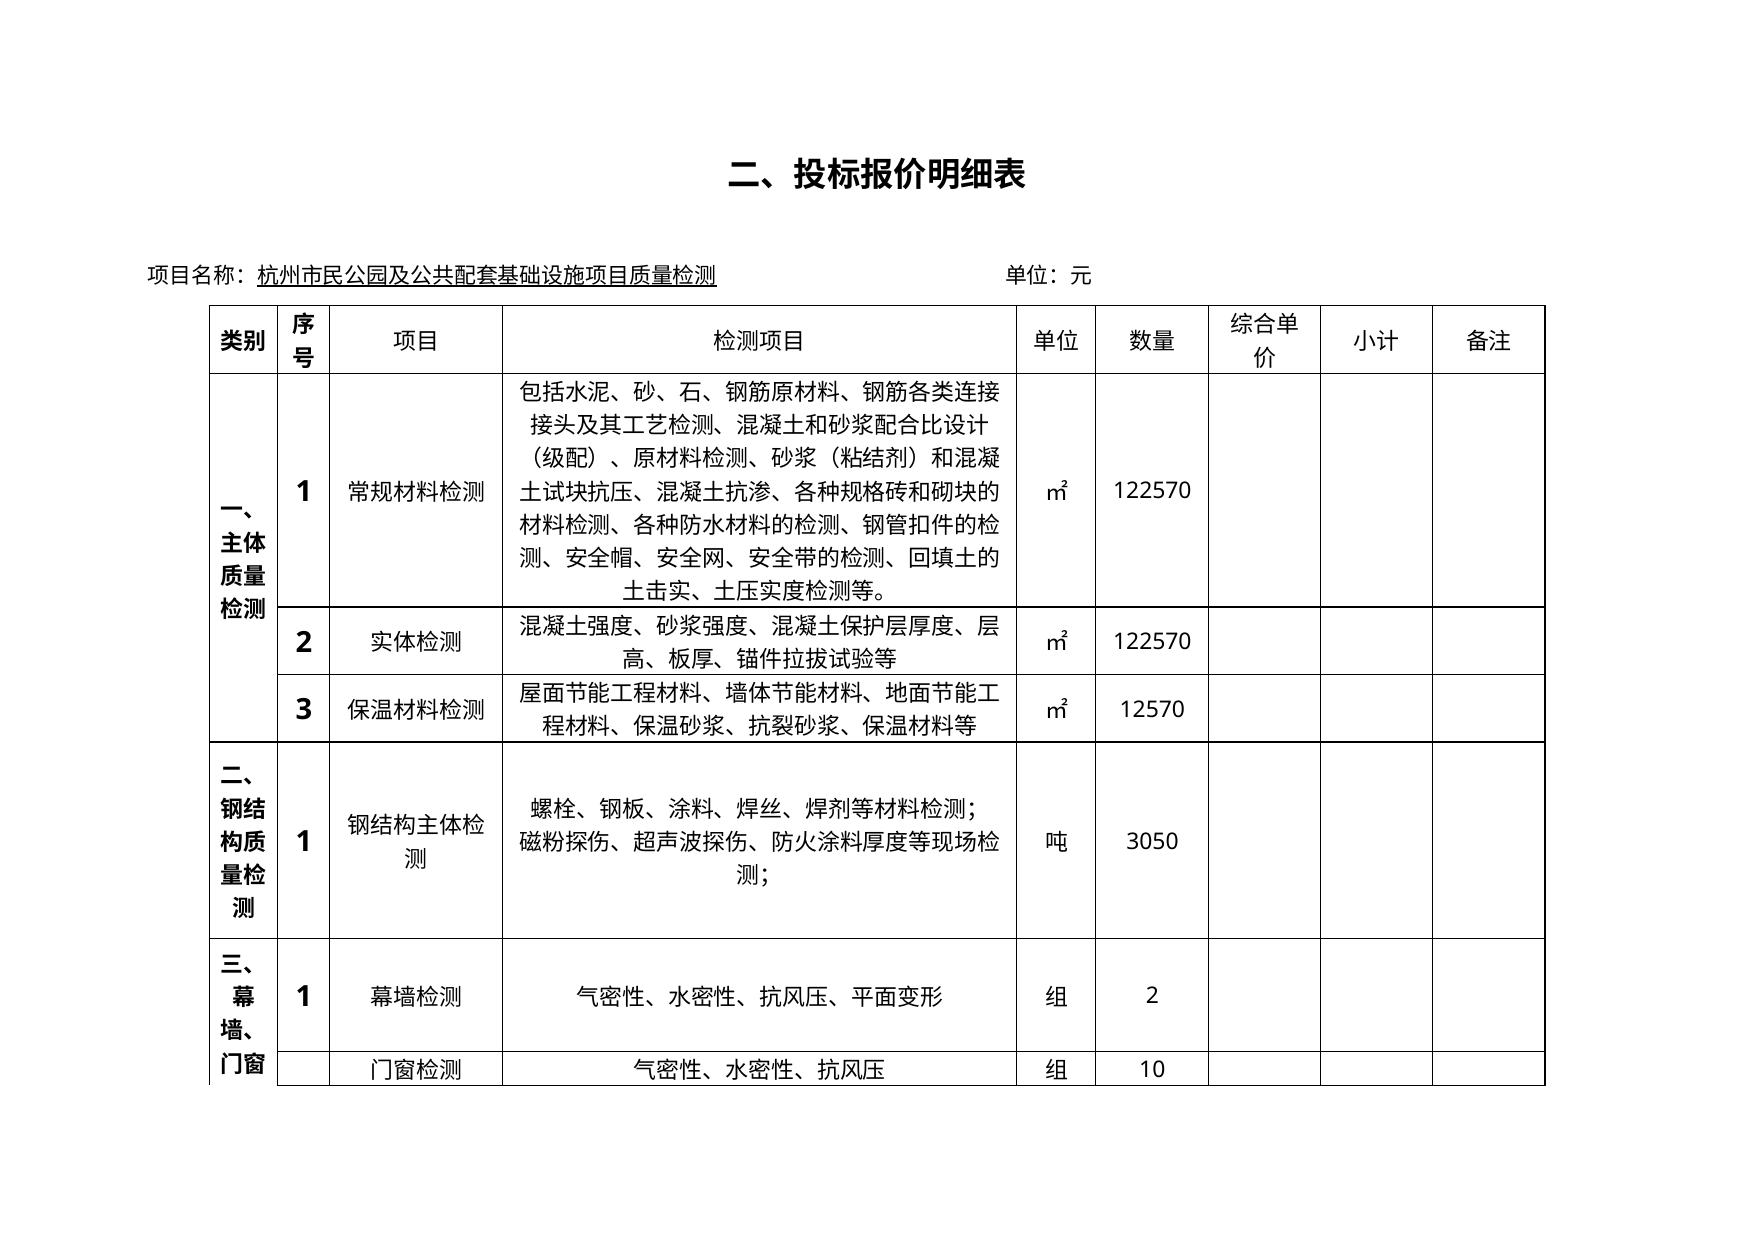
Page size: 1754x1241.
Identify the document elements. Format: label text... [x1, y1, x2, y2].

table_cell 3 [278, 675, 329, 741]
table_header 数量 [1096, 306, 1208, 373]
table_cell [1321, 675, 1432, 741]
table_header 小计 [1321, 306, 1432, 373]
table_cell ㎡ [1017, 374, 1095, 606]
table_header 综合单价 [1209, 306, 1320, 373]
table_cell [1433, 675, 1544, 741]
table_cell [1433, 743, 1544, 938]
table_cell 2 [1096, 939, 1208, 1051]
table_cell ㎡ [1017, 608, 1095, 674]
table_cell 实体检测 [330, 608, 502, 674]
table_cell 12570 [1096, 675, 1208, 741]
table_cell 保温材料检测 [330, 675, 502, 741]
table_cell [1321, 608, 1432, 674]
table_cell 122570 [1096, 608, 1208, 674]
table_cell [1321, 374, 1432, 606]
table_header 序号 [278, 306, 329, 373]
table_cell 气密性、水密性、抗风压、平面变形 [503, 939, 1016, 1051]
table_cell 螺栓、钢板、涂料、焊丝、焊剂等材料检测； 磁粉探伤、超声波探伤、防火涂料厚度等现场检测； [503, 743, 1016, 938]
table_cell 屋面节能工程材料、墙体节能材料、地面节能工程材料、保温砂浆、抗裂砂浆、保温材料等 [503, 675, 1016, 741]
table_cell [1321, 939, 1432, 1051]
table_cell [1433, 608, 1544, 674]
text 二、投标报价明细表 [148, 148, 1606, 196]
table_cell 3050 [1096, 743, 1208, 938]
table_cell 1 [278, 374, 329, 606]
table_cell [1321, 1052, 1432, 1085]
table_cell 幕墙检测 [330, 939, 502, 1051]
table_cell 气密性、水密性、抗风压 [503, 1052, 1016, 1085]
table_cell 常规材料检测 [330, 374, 502, 606]
table_header 单位 [1017, 306, 1095, 373]
table_cell [1433, 939, 1544, 1051]
table_cell [1209, 675, 1320, 741]
table_cell [1433, 1052, 1544, 1085]
table_cell [1209, 608, 1320, 674]
table_header 项目 [330, 306, 502, 373]
table_cell [1209, 374, 1320, 606]
table_cell 一、主体质量检测 [210, 374, 277, 741]
table_cell [1209, 1052, 1320, 1085]
table_cell 组 [1017, 939, 1095, 1051]
table_cell 钢结构主体检测 [330, 743, 502, 938]
table_cell 三、幕墙、门窗检测 [210, 939, 277, 1085]
table_cell 1 [278, 743, 329, 938]
table_cell [1433, 374, 1544, 606]
table_cell 2 [278, 608, 329, 674]
table_cell 吨 [1017, 743, 1095, 938]
table_header 检测项目 [503, 306, 1016, 373]
table_cell 二、钢结构质量检测 [210, 743, 277, 938]
table_cell [1209, 939, 1320, 1051]
table_cell 122570 [1096, 374, 1208, 606]
table_cell 混凝土强度、砂浆强度、混凝土保护层厚度、层高、板厚、锚件拉拔试验等 [503, 608, 1016, 674]
table_cell 包括水泥、砂、石、钢筋原材料、钢筋各类连接接头及其工艺检测、混凝土和砂浆配合比设计（级配）、原材料检测、砂浆（粘结剂）和混凝土试块抗压、混凝土抗渗、各种规格砖和砌块的材料检测、各种防水材料的检测、钢管扣件的检测、安全帽、安全网、安全带的检测、回填土的土击实、土压实度检测等。 [503, 374, 1016, 606]
table_cell 2 [278, 1052, 329, 1085]
table_header 备注 [1433, 306, 1544, 373]
text 项目名称：杭州市民公园及公共配套基础设施项目质量检测 单位：元 [148, 258, 1606, 289]
table_header 类别 [210, 306, 277, 373]
table_cell [1321, 743, 1432, 938]
table_cell [1209, 743, 1320, 938]
table_cell 门窗检测 [330, 1052, 502, 1085]
table_cell 组 [1017, 1052, 1095, 1085]
table_cell 1 [278, 939, 329, 1051]
table_cell 10 [1096, 1052, 1208, 1085]
table_cell ㎡ [1017, 675, 1095, 741]
